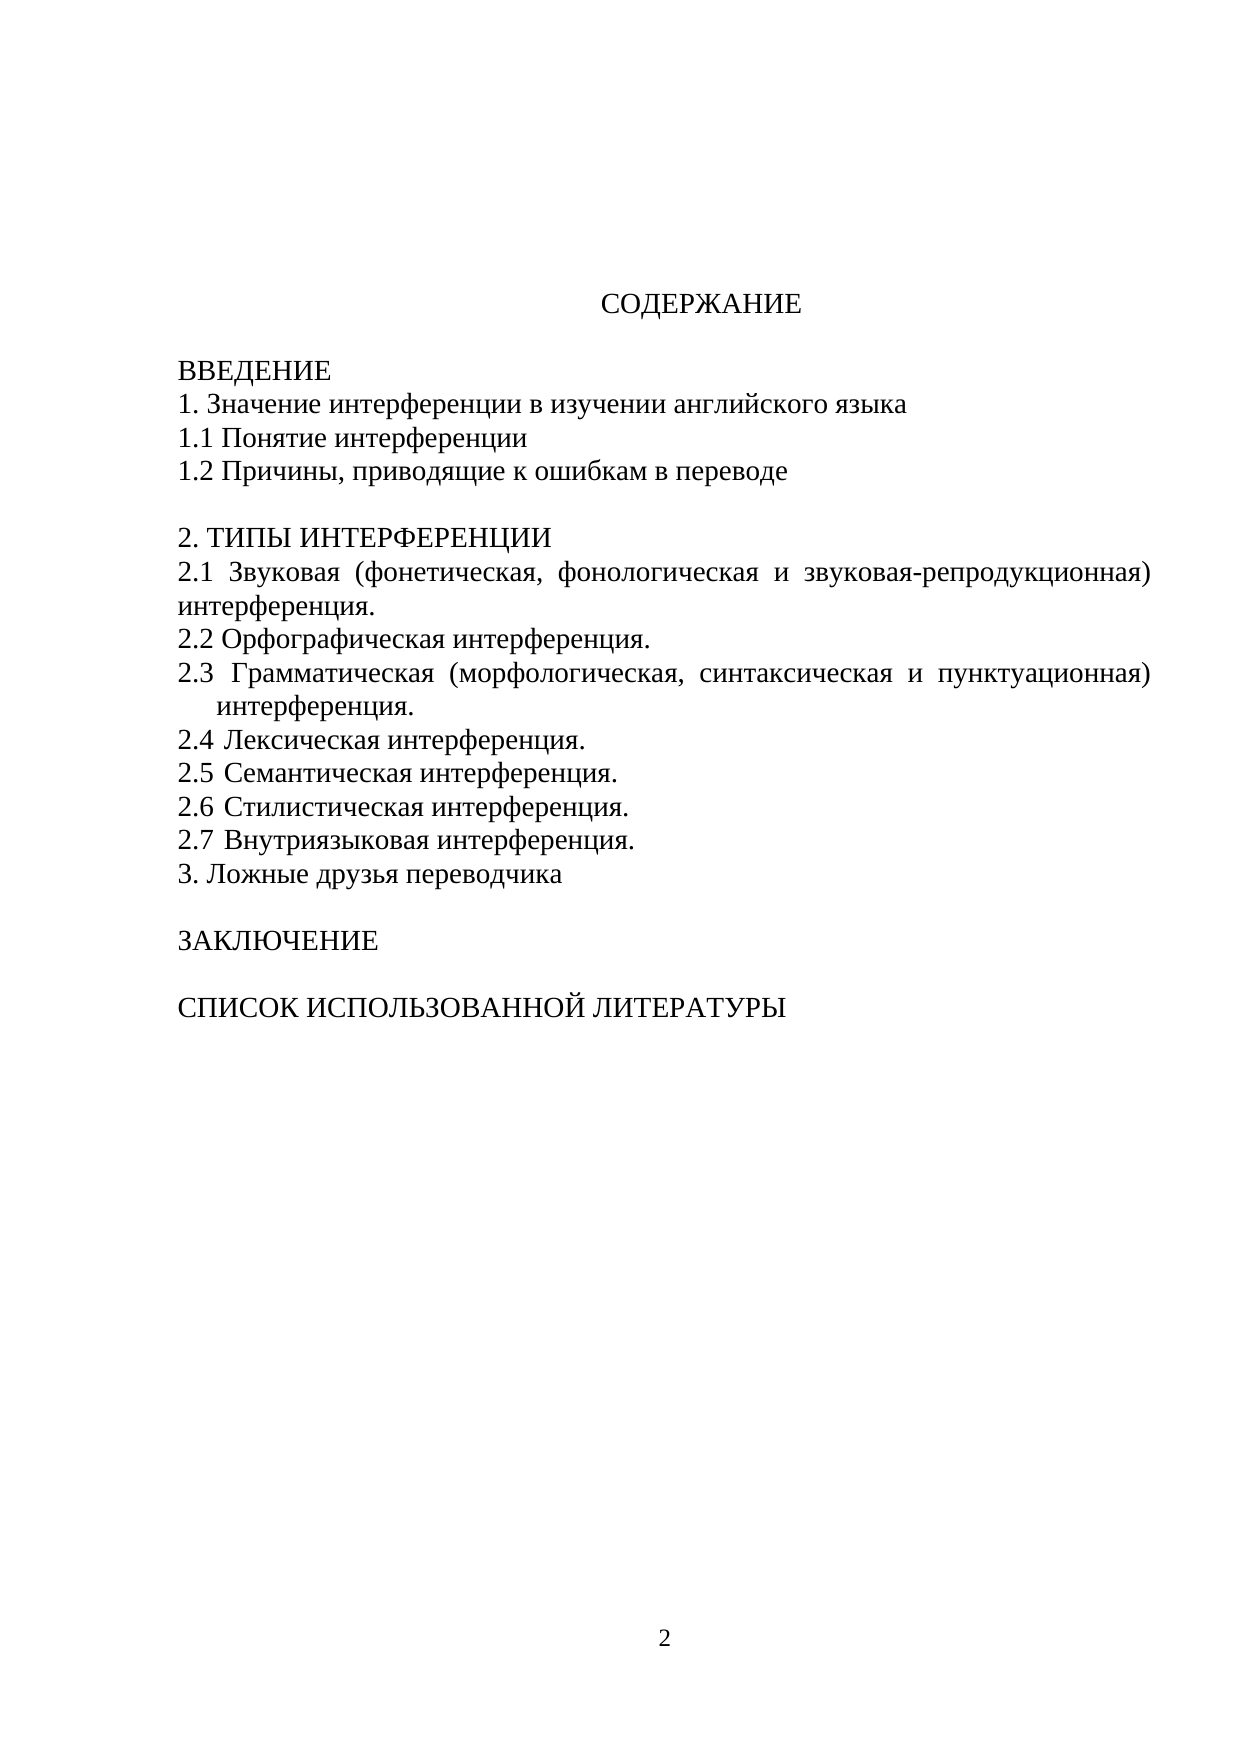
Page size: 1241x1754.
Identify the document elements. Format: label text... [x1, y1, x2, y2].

list Грамматическая (морфологическая, синтаксическая и пунктуационная) интерференция. [177, 655, 1152, 722]
text 1.1 Понятие интерференции [177, 420, 1152, 453]
text 1.2 Причины, приводящие к ошибкам в переводе [177, 453, 1152, 487]
text 2. ТИПЫ ИНТЕРФЕРЕНЦИИ [177, 521, 1152, 554]
list Лексическая интерференция. [177, 722, 1152, 755]
text ЗАКЛЮЧЕНИЕ [177, 923, 1152, 957]
text ВВЕДЕНИЕ [177, 353, 1152, 386]
text 2.1 Звуковая (фонетическая, фонологическая и звуковая-репродукционная) интерференция. [177, 554, 1152, 621]
text 2.2 Орфографическая интерференция. [177, 621, 1152, 655]
text СОДЕРЖАНИЕ [177, 286, 1152, 319]
text 1. Значение интерференции в изучении английского языка [177, 386, 1152, 420]
list Стилистическая интерференция. [177, 789, 1152, 822]
text СПИСОК ИСПОЛЬЗОВАННОЙ ЛИТЕРАТУРЫ [177, 990, 1152, 1024]
list Внутриязыковая интерференция. [177, 822, 1152, 856]
list Семантическая интерференция. [177, 755, 1152, 789]
text 3. Ложные друзья переводчика [177, 856, 1152, 889]
